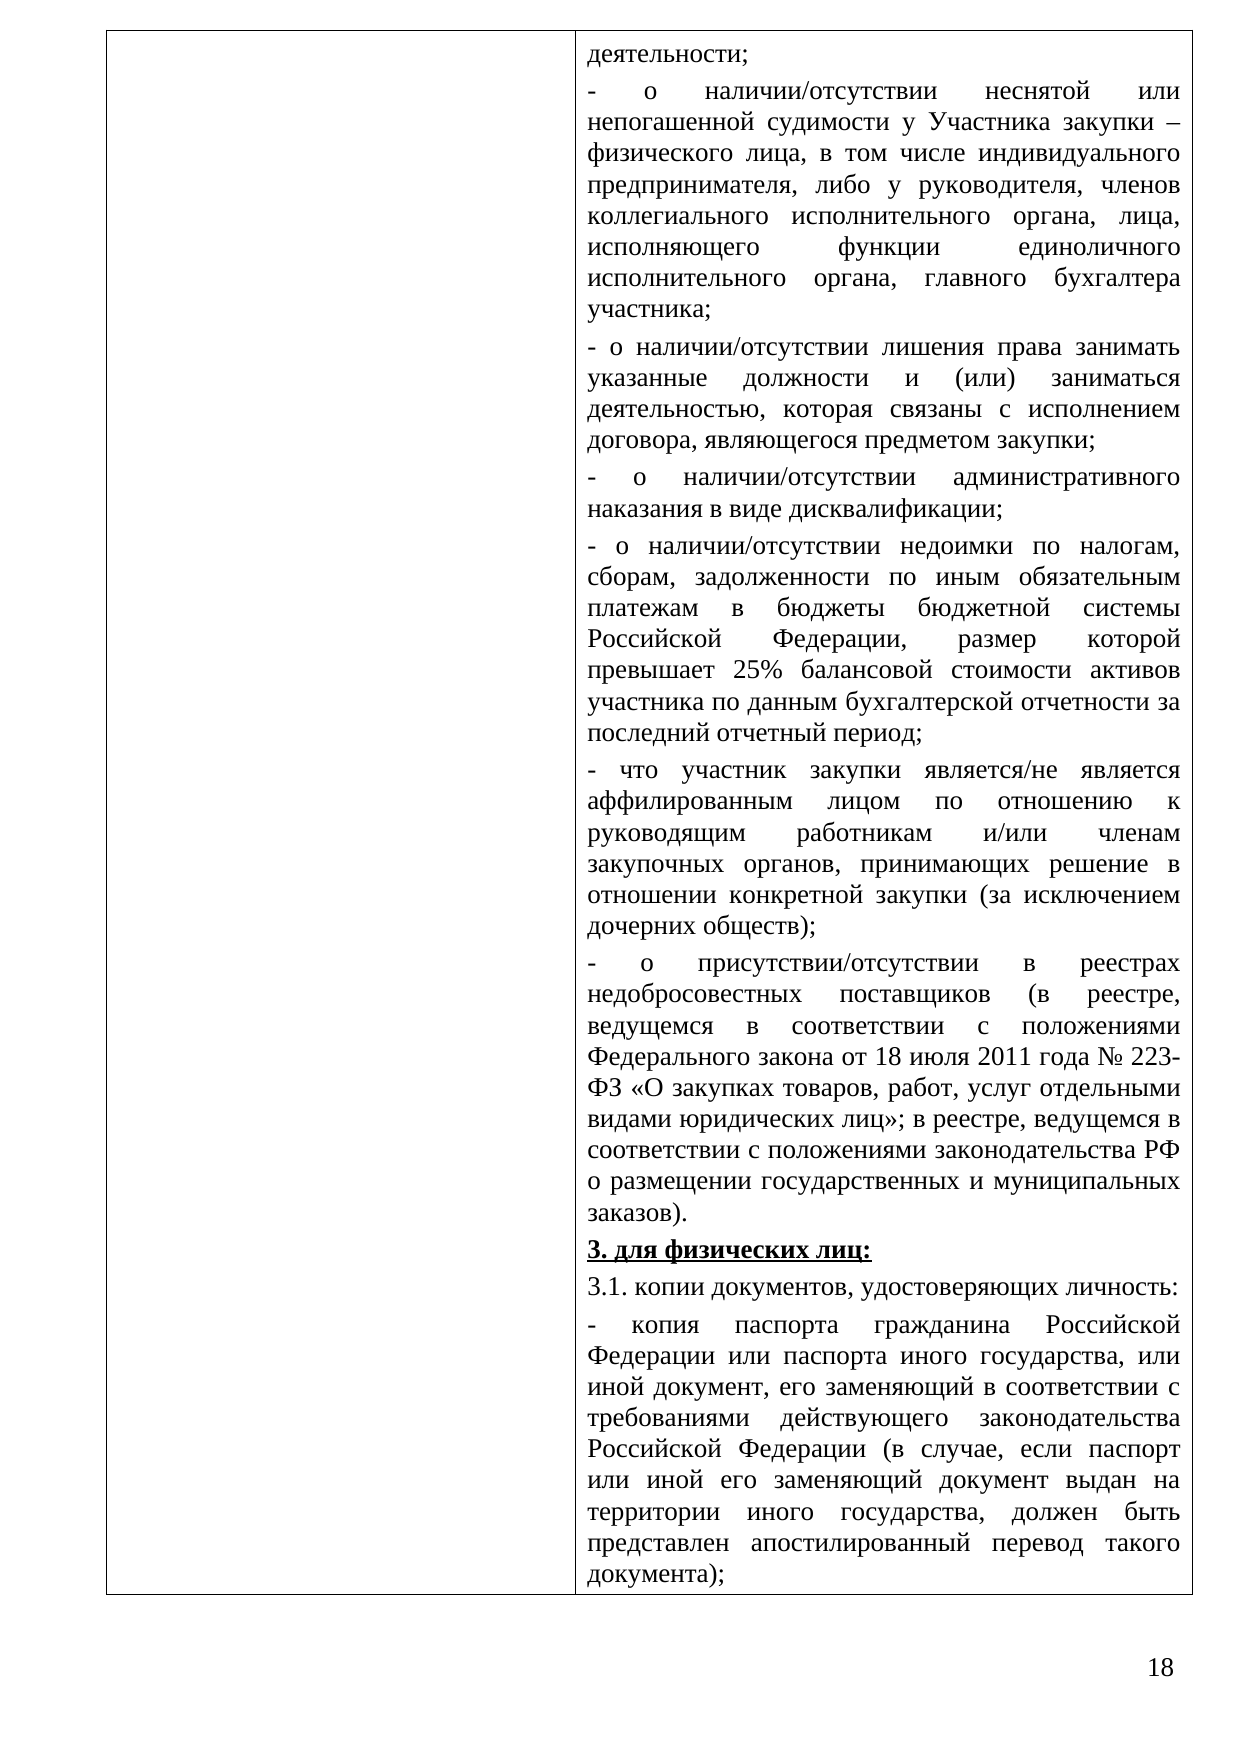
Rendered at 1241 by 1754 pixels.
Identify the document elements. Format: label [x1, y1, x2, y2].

table_cell [576, 31, 1192, 1594]
table_cell [107, 31, 575, 1594]
